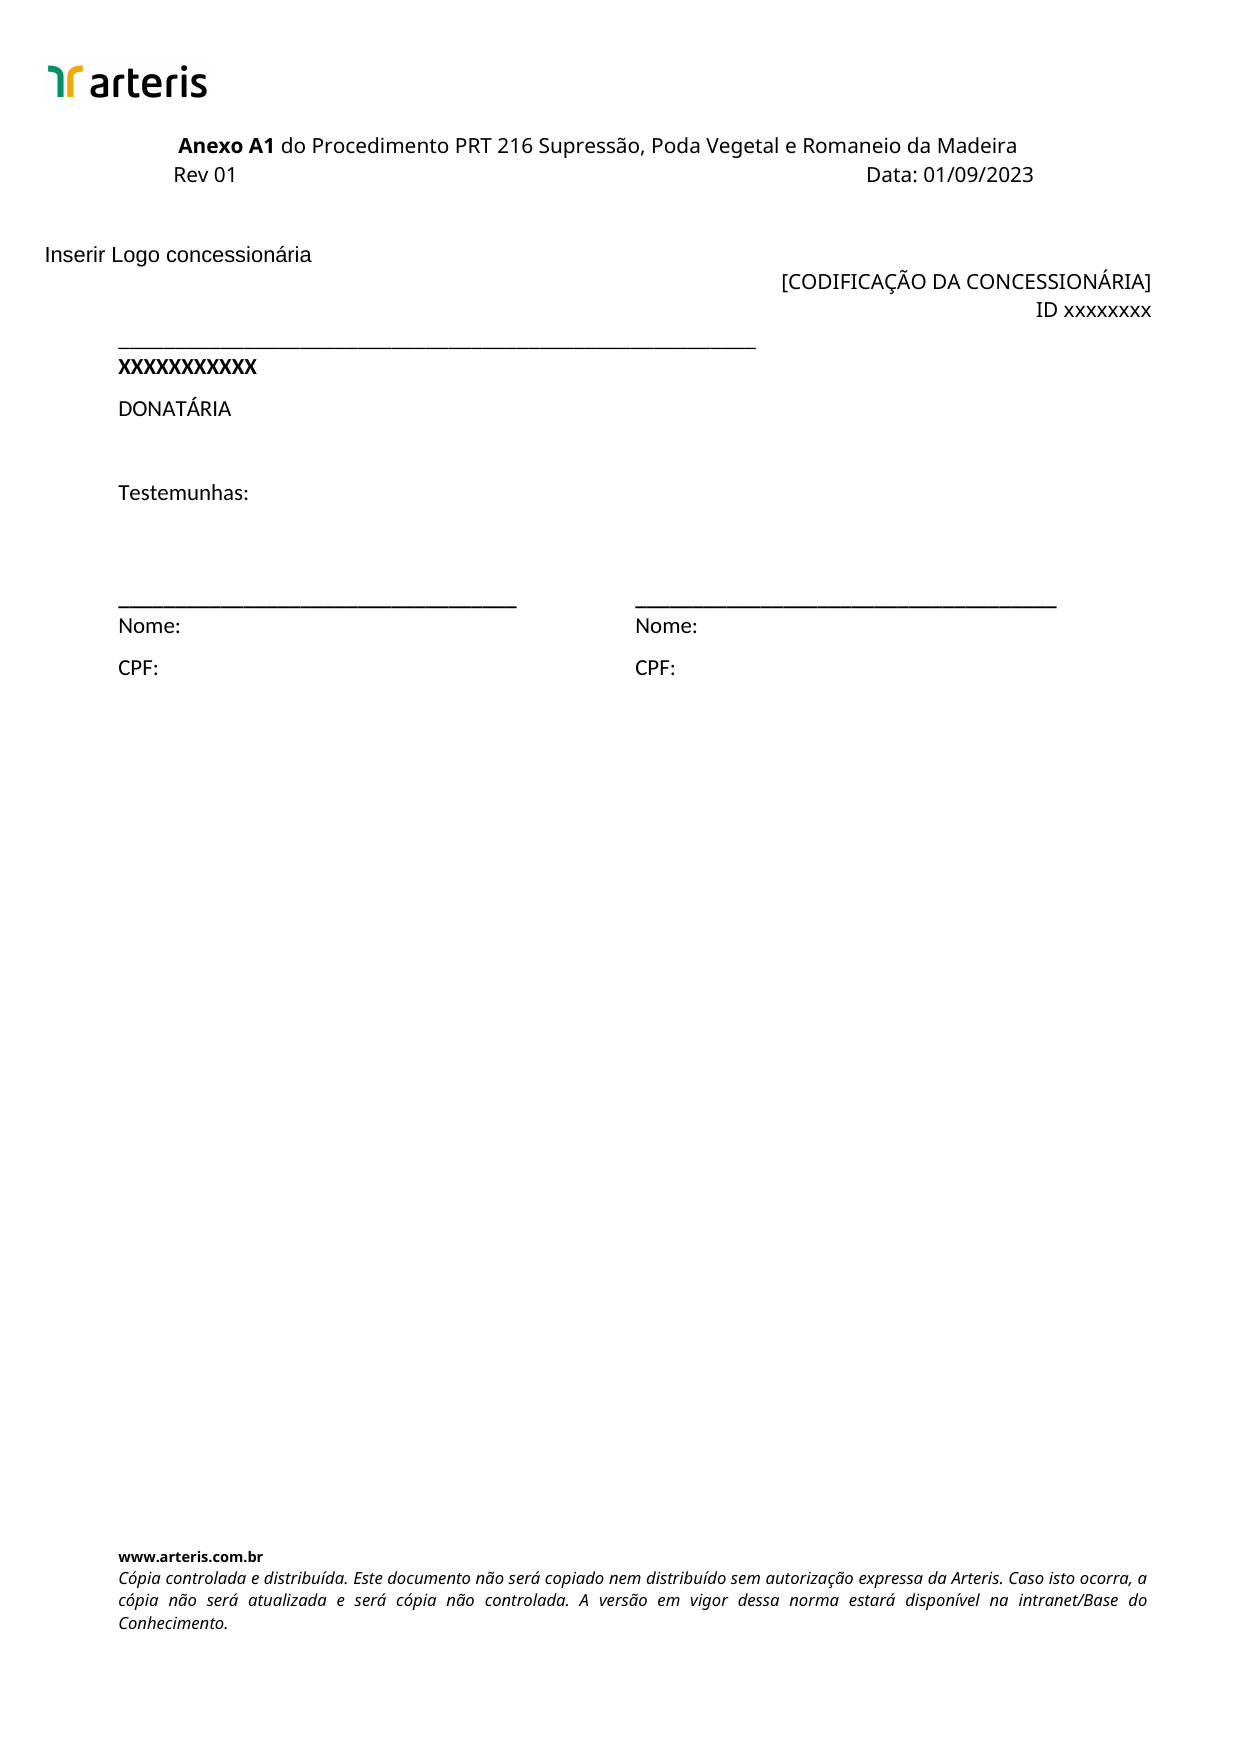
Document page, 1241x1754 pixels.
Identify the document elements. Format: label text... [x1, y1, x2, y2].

text CPF: CPF: [118, 653, 1152, 681]
text ________________________________________________________ [118, 324, 1152, 352]
text XXXXXXXXXXX [118, 352, 1152, 380]
picture [44, 59, 210, 103]
text Nome: Nome: [118, 611, 1152, 639]
text Testemunhas: [118, 478, 1152, 506]
text DONATÁRIA [118, 394, 1152, 422]
text ___________________________________ _____________________________________ [118, 583, 1152, 611]
